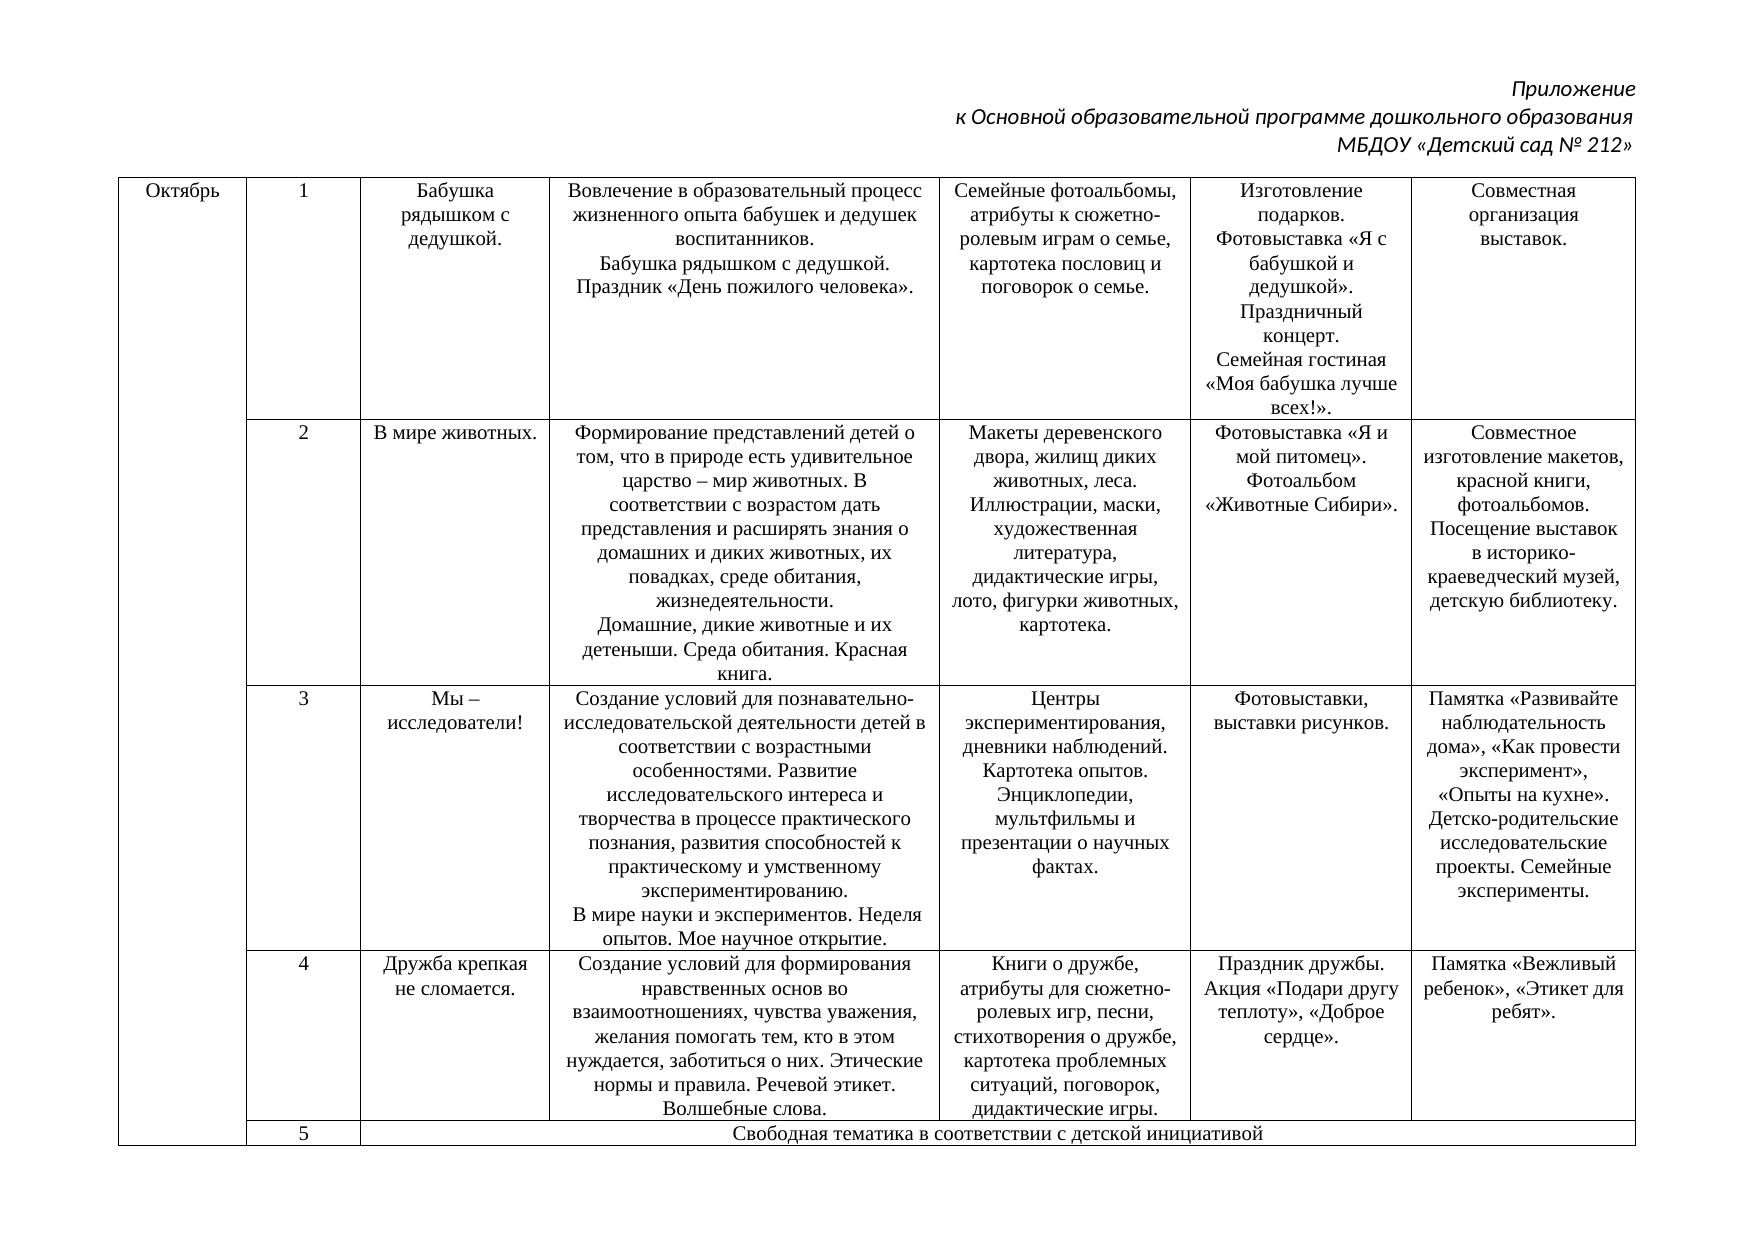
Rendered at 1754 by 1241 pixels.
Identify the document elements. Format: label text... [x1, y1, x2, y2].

table_cell Формирование представлений детей о том, что в природе есть удивительное царство – мир животных. В соответствии с возрастом дать представления и расширять знания о домашних и диких животных, их повадках, среде обитания, жизнедеятельности. Домашние, дикие животные и их детеныши. Среда обитания. Красная книга. [550, 420, 939, 684]
table_cell Октябрь [119, 178, 246, 1145]
table_cell 2 [247, 420, 360, 684]
table_cell Памятка «Развивайте наблюдательность дома», «Как провести эксперимент», «Опыты на кухне». Детско-родительские исследовательские проекты. Семейные эксперименты. [1412, 686, 1635, 950]
table_cell 5 [247, 1121, 360, 1145]
table_cell Фотовыставка «Я и мой питомец». Фотоальбом «Животные Сибири». [1191, 420, 1411, 684]
table_cell Дружба крепкая не сломается. [361, 951, 549, 1120]
table_cell Семейные фотоальбомы, атрибуты к сюжетно-ролевым играм о семье, картотека пословиц и поговорок о семье. [940, 178, 1190, 419]
table_cell Центры экспериментирования, дневники наблюдений. Картотека опытов. Энциклопедии, мультфильмы и презентации о научных фактах. [940, 686, 1190, 950]
table_cell Создание условий для формирования нравственных основ во взаимоотношениях, чувства уважения, желания помогать тем, кто в этом нуждается, заботиться о них. Этические нормы и правила. Речевой этикет. Волшебные слова. [550, 951, 939, 1120]
table_cell Изготовление подарков. Фотовыставка «Я с бабушкой и дедушкой». Праздничный концерт. Семейная гостиная «Моя бабушка лучше всех!». [1191, 178, 1411, 419]
table_cell Свободная тематика в соответствии с детской инициативой [361, 1121, 1635, 1145]
table_cell Бабушка рядышком с дедушкой. [361, 178, 549, 419]
table_cell Памятка «Вежливый ребенок», «Этикет для ребят». [1412, 951, 1635, 1120]
table_cell Фотовыставки, выставки рисунков. [1191, 686, 1411, 950]
table_cell 1 [247, 178, 360, 419]
table_cell Праздник дружбы. Акция «Подари другу теплоту», «Доброе сердце». [1191, 951, 1411, 1120]
table_cell Вовлечение в образовательный процесс жизненного опыта бабушек и дедушек воспитанников. Бабушка рядышком с дедушкой. Праздник «День пожилого человека». [550, 178, 939, 419]
table_cell Создание условий для познавательно-исследовательской деятельности детей в соответствии с возрастными особенностями. Развитие исследовательского интереса и творчества в процессе практического познания, развития способностей к практическому и умственному экспериментированию. В мире науки и экспериментов. Неделя опытов. Мое научное открытие. [550, 686, 939, 950]
table_cell Макеты деревенского двора, жилищ диких животных, леса. Иллюстрации, маски, художественная литература, дидактические игры, лото, фигурки животных, картотека. [940, 420, 1190, 684]
table_cell Мы – исследователи! [361, 686, 549, 950]
table_cell Совместное изготовление макетов, красной книги, фотоальбомов. Посещение выставок в историко-краеведческий музей, детскую библиотеку. [1412, 420, 1635, 684]
table_cell 4 [247, 951, 360, 1120]
table_cell В мире животных. [361, 420, 549, 684]
table_cell Книги о дружбе, атрибуты для сюжетно-ролевых игр, песни, стихотворения о дружбе, картотека проблемных ситуаций, поговорок, дидактические игры. [940, 951, 1190, 1120]
table_cell 3 [247, 686, 360, 950]
table_cell Совместная организация выставок. [1412, 178, 1635, 419]
